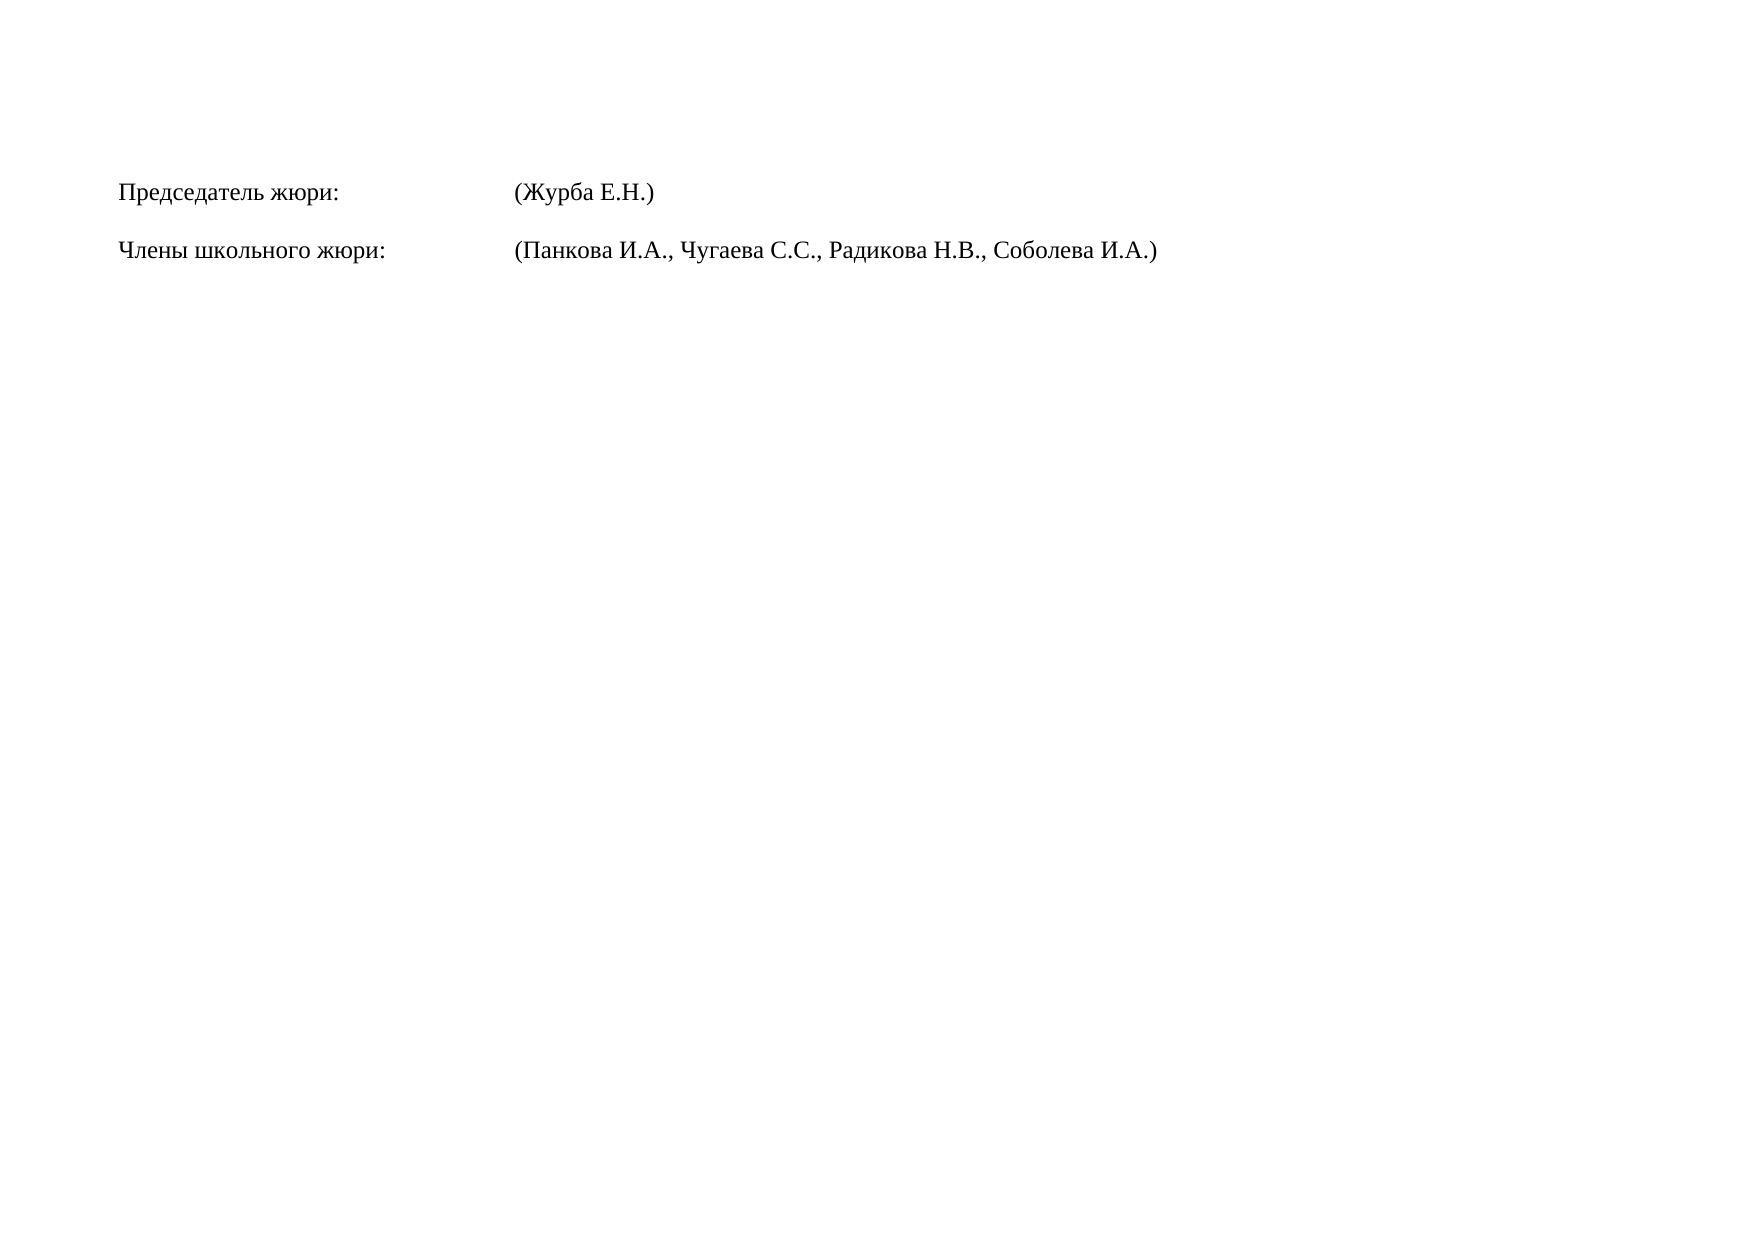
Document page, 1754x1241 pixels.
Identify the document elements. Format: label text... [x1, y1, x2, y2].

text Председатель жюри: (Журба Е.Н.) [118, 177, 1636, 206]
text Члены школьного жюри: (Панкова И.А., Чугаева С.С., Радикова Н.В., Соболева И.А.) [118, 235, 1636, 263]
